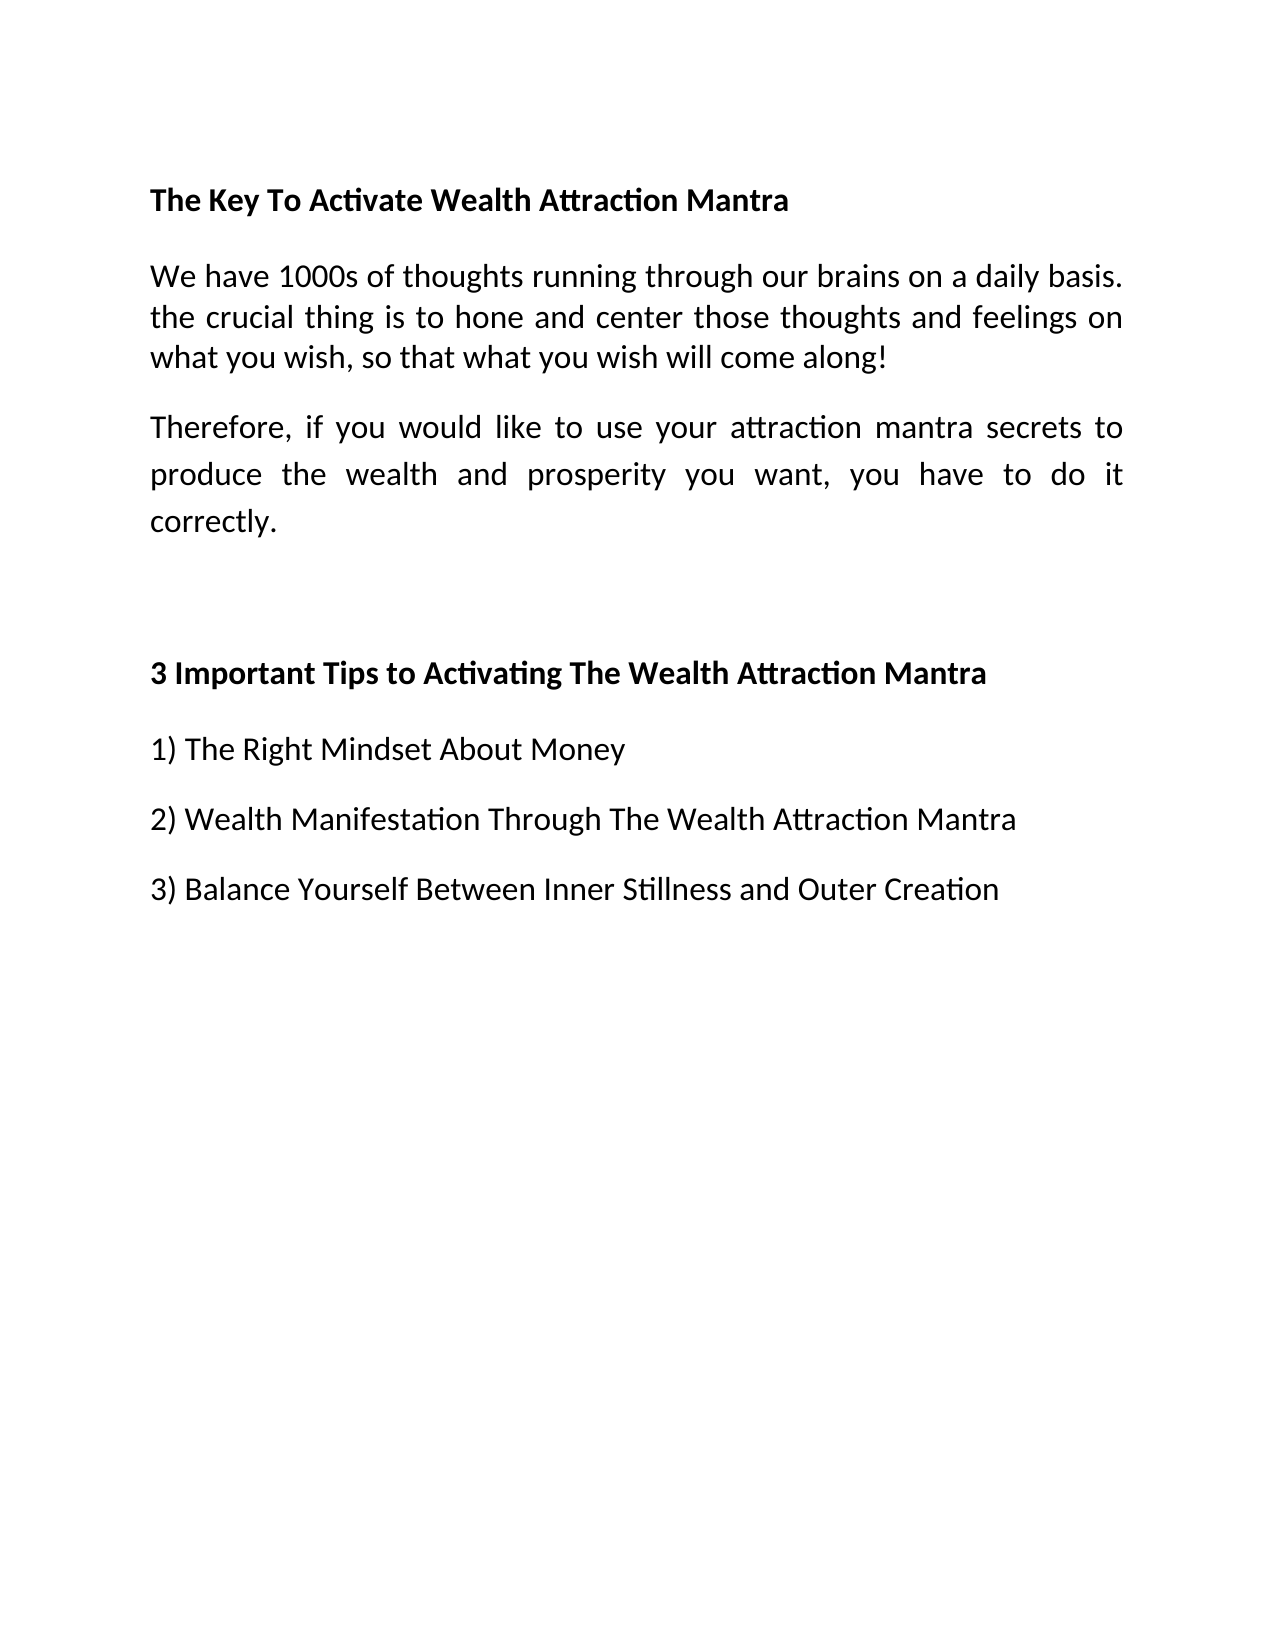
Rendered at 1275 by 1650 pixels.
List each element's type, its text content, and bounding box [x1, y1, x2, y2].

text The Key To Activate Wealth Attraction Mantra [150, 179, 1125, 220]
text We have 1000s of thoughts running through our brains on a daily basis. the crucial thing is to hone and center those thoughts and feelings on what you wish, so that what you wish will come along! [150, 255, 1125, 377]
text 3 Important Tips to Activating The Wealth Attraction Mantra [150, 652, 1125, 693]
text 2) Wealth Manifestation Through The Wealth Attraction Mantra [150, 798, 1125, 838]
text Therefore, if you would like to use your attraction mantra secrets to produce the wealth and prosperity you want, you have to do it correctly. [150, 406, 1125, 541]
text 3) Balance Yourself Between Inner Stillness and Outer Creation [150, 868, 1125, 908]
text 1) The Right Mindset About Money [150, 728, 1125, 768]
